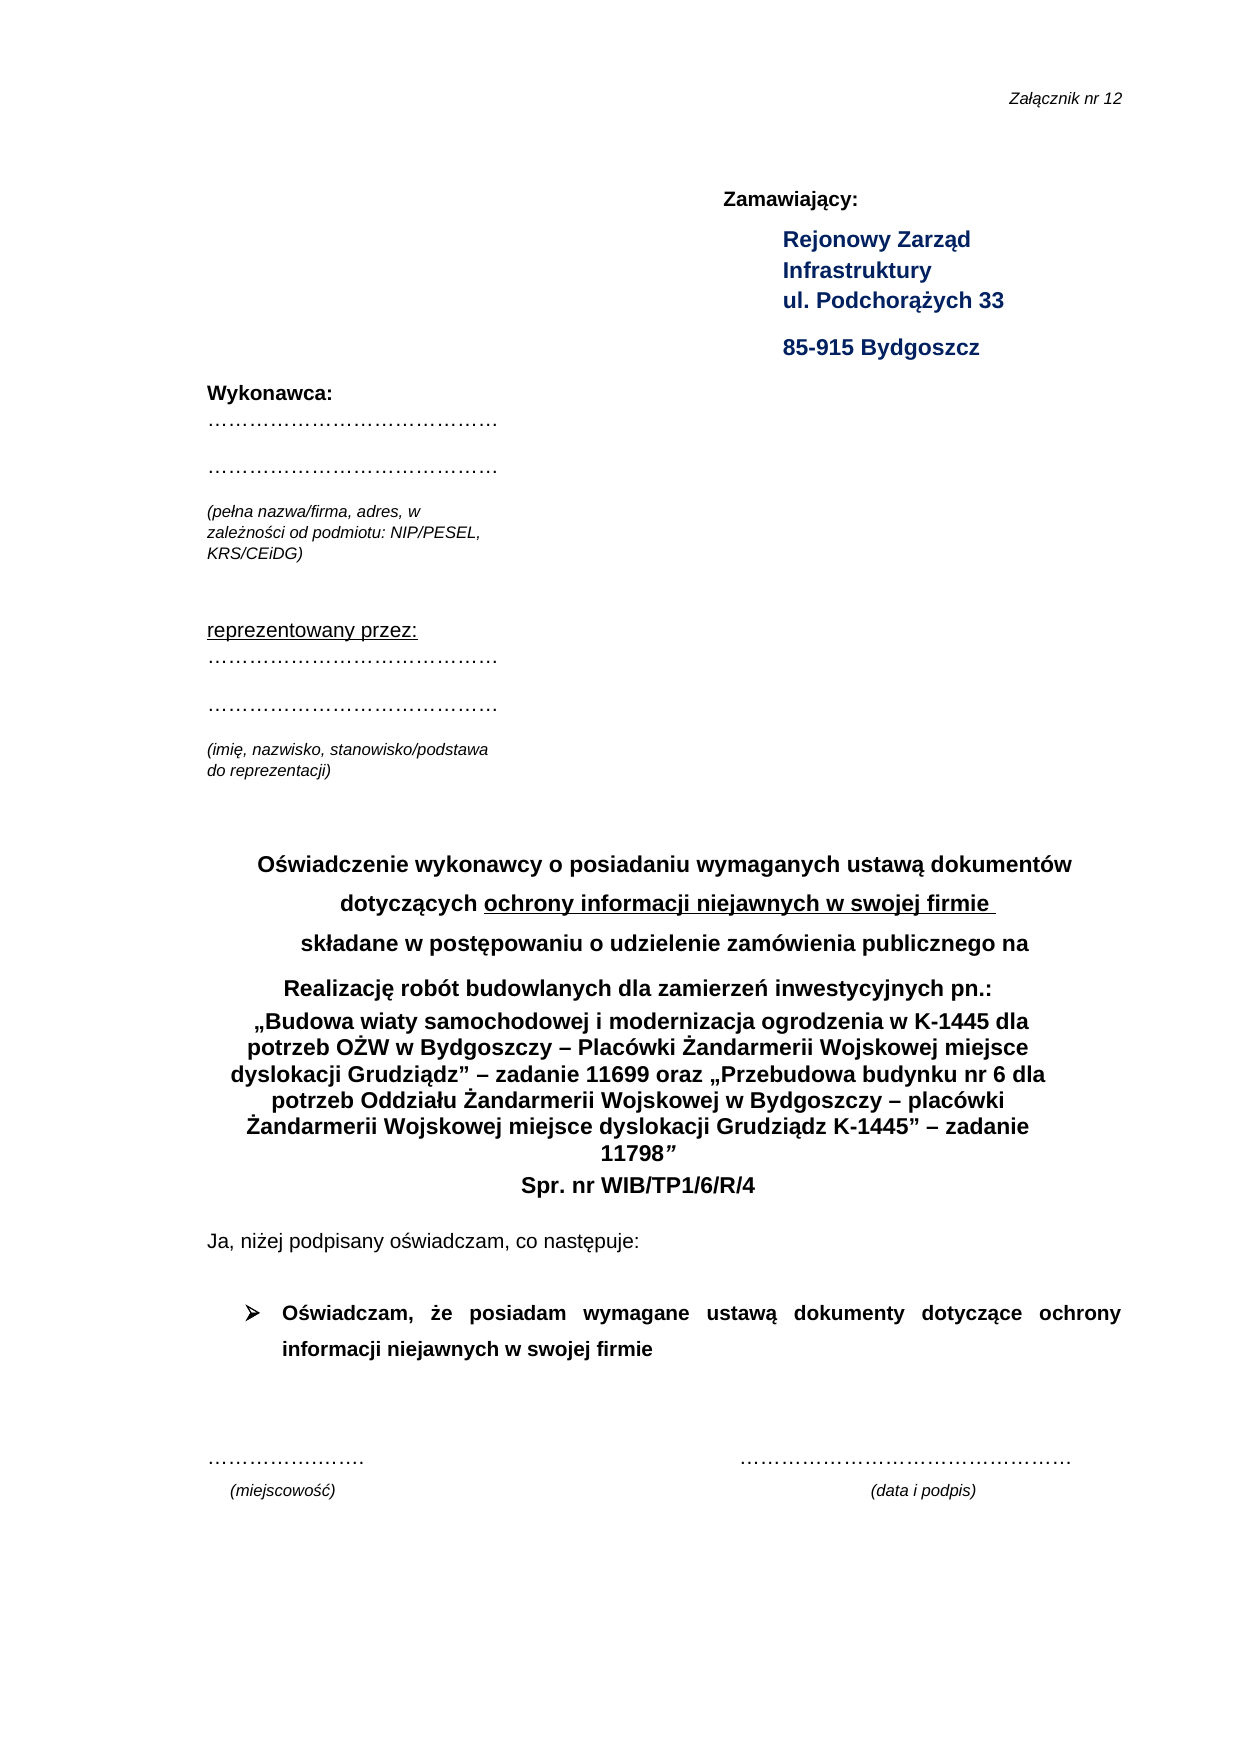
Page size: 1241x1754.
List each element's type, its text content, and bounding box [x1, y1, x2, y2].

text Wykonawca: [207, 381, 1122, 404]
text 85-915 Bydgoszcz [783, 334, 1122, 360]
text Ja, niżej podpisany oświadczam, co następuje: [207, 1229, 1122, 1253]
text Załącznik nr 12 [207, 89, 1122, 108]
text reprezentowany przez: [207, 618, 1122, 642]
text Rejonowy Zarząd Infrastruktury [783, 226, 1122, 283]
text Spr. nr WIB/TP1/6/R/4 [207, 1172, 1069, 1199]
text ul. Podchorążych 33 [783, 287, 1122, 313]
text Oświadczenie wykonawcy o posiadaniu wymaganych ustawą dokumentów dotyczących ochrony informacji niejawnych w swojej firmie [207, 851, 1122, 916]
text Realizację robót budowlanych dla zamierzeń inwestycyjnych pn.: [207, 975, 1069, 1002]
text składane w postępowaniu o udzielenie zamówienia publicznego na [207, 929, 1122, 956]
text ………………………………………………………………………… [207, 406, 502, 478]
text „Budowa wiaty samochodowej i modernizacja ogrodzenia w K-1445 dla potrzeb OŻW w Bydgoszczy – Placówki Żandarmerii Wojskowej miejsce dyslokacji Grudziądz” – zadanie 11699 oraz „Przebudowa budynku nr 6 dla potrzeb Oddziału Żandarmerii Wojskowej w Bydgoszczy – placówki Żandarmerii Wojskowej miejsce dyslokacji Grudziądz K-1445” – zadanie 11798” [207, 1008, 1069, 1166]
text Zamawiający: [207, 187, 1122, 211]
text (miejscowość) (data i podpis) [207, 1481, 1122, 1536]
text (imię, nazwisko, stanowisko/podstawa do reprezentacji) [207, 740, 502, 779]
text ………………………………………………………………………… [207, 644, 502, 716]
text …………….……. ………………………………………… [207, 1444, 1122, 1468]
text (pełna nazwa/firma, adres, w zależności od podmiotu: NIP/PESEL, KRS/CEiDG) [207, 502, 502, 563]
list Oświadczam, że posiadam wymagane ustawą dokumenty dotyczące ochrony informacji niejawnych w swojej firmie [244, 1301, 1122, 1361]
